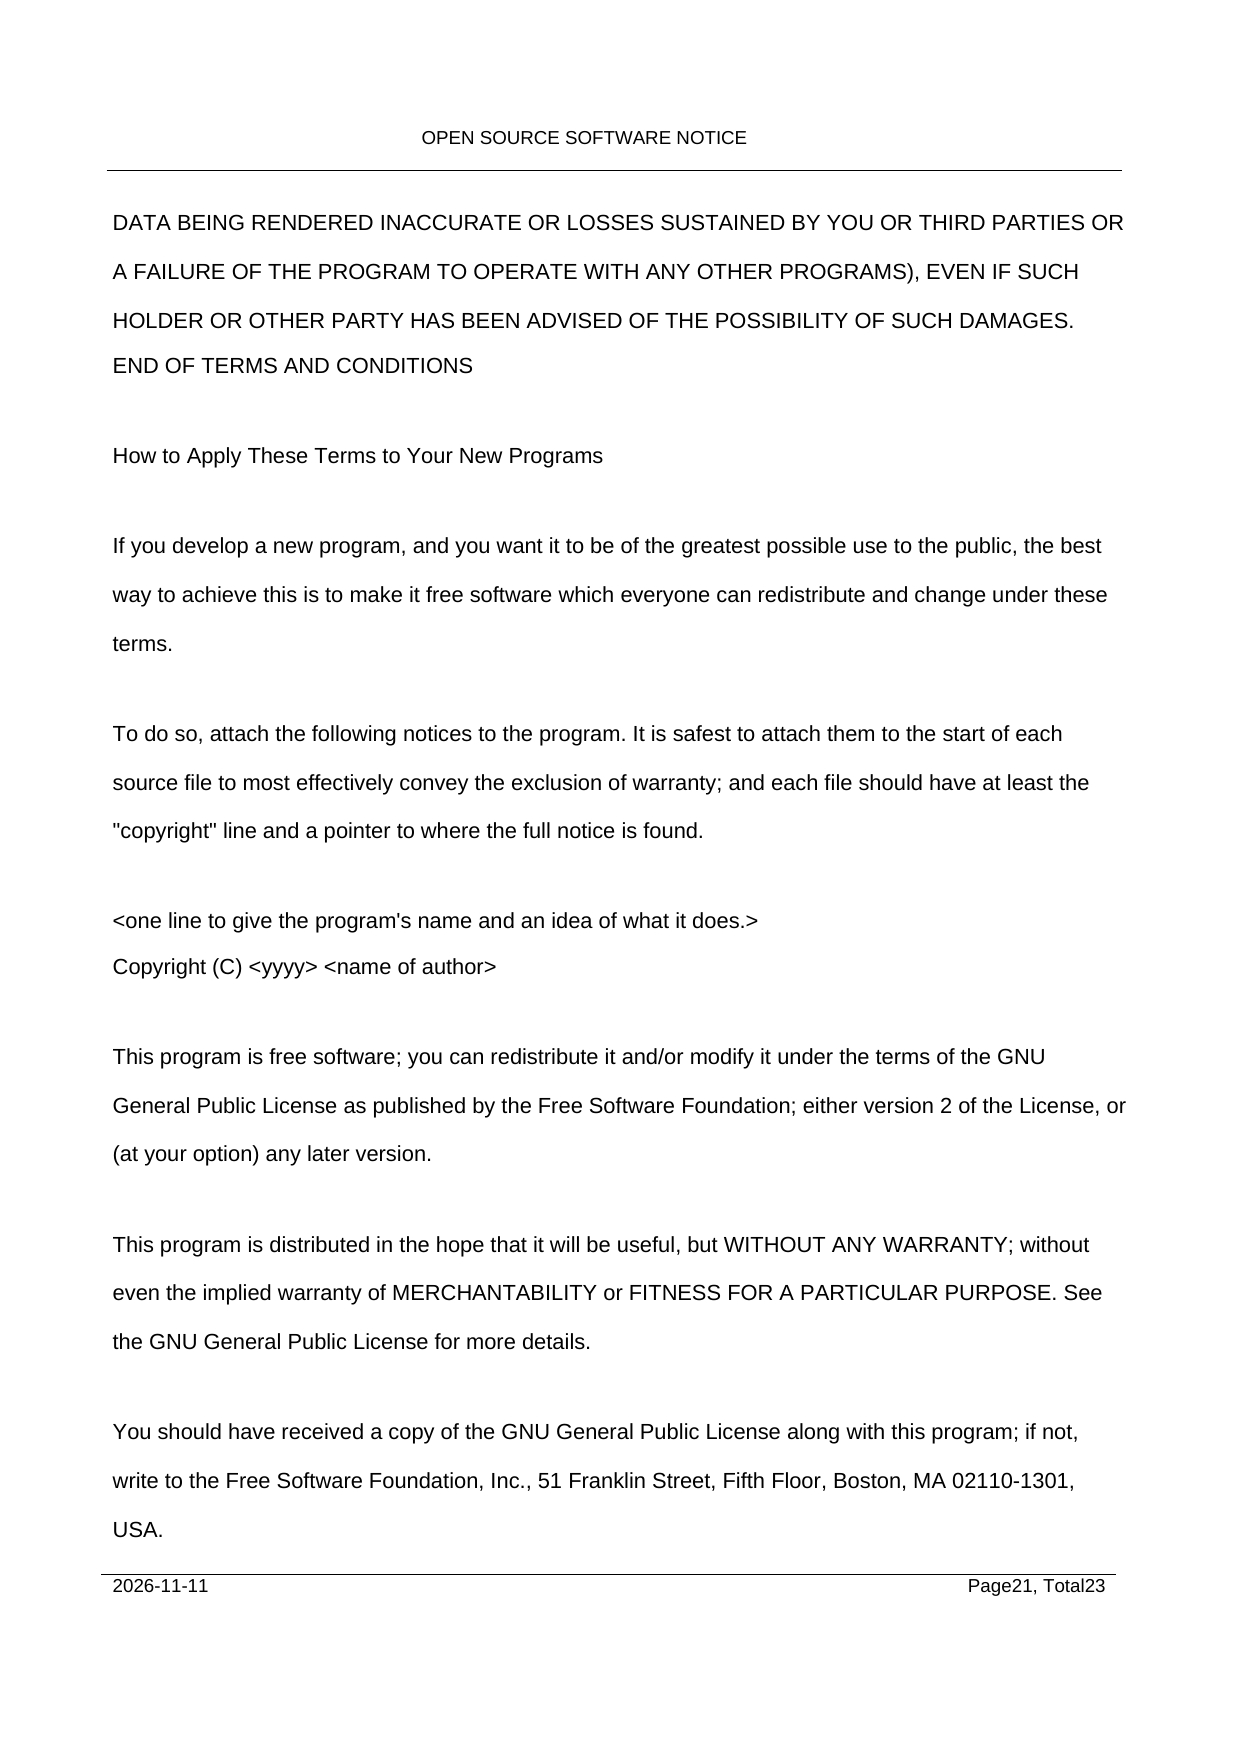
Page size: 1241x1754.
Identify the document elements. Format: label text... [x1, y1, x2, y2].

text You should have received a copy of the GNU General Public License along with this program; if not, write to the Free Software Foundation, Inc., 51 Franklin Street, Fifth Floor, Boston, MA 02110-1301, USA. [112, 1416, 1128, 1546]
text Copyright (C) <yyyy> <name of author> [112, 950, 1128, 982]
text This program is free software; you can redistribute it and/or modify it under the terms of the GNU General Public License as published by the Free Software Foundation; either version 2 of the License, or (at your option) any later version. [112, 1040, 1128, 1170]
text <one line to give the program's name and an idea of what it does.> [112, 905, 1128, 937]
text If you develop a new program, and you want it to be of the greatest possible use to the public, the best way to achieve this is to make it free software which everyone can redistribute and change under these terms. [112, 529, 1128, 659]
text To do so, attach the following notices to the program. It is safest to attach them to the start of each source file to most effectively convey the exclusion of warranty; and each file should have at least the "copyright" line and a pointer to where the full notice is found. [112, 717, 1128, 847]
text END OF TERMS AND CONDITIONS [112, 349, 1128, 381]
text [112, 206, 1128, 336]
text This program is distributed in the hope that it will be useful, but WITHOUT ANY WARRANTY; without even the implied warranty of MERCHANTABILITY or FITNESS FOR A PARTICULAR PURPOSE. See the GNU General Public License for more details. [112, 1228, 1128, 1358]
text How to Apply These Terms to Your New Programs [112, 439, 1128, 472]
